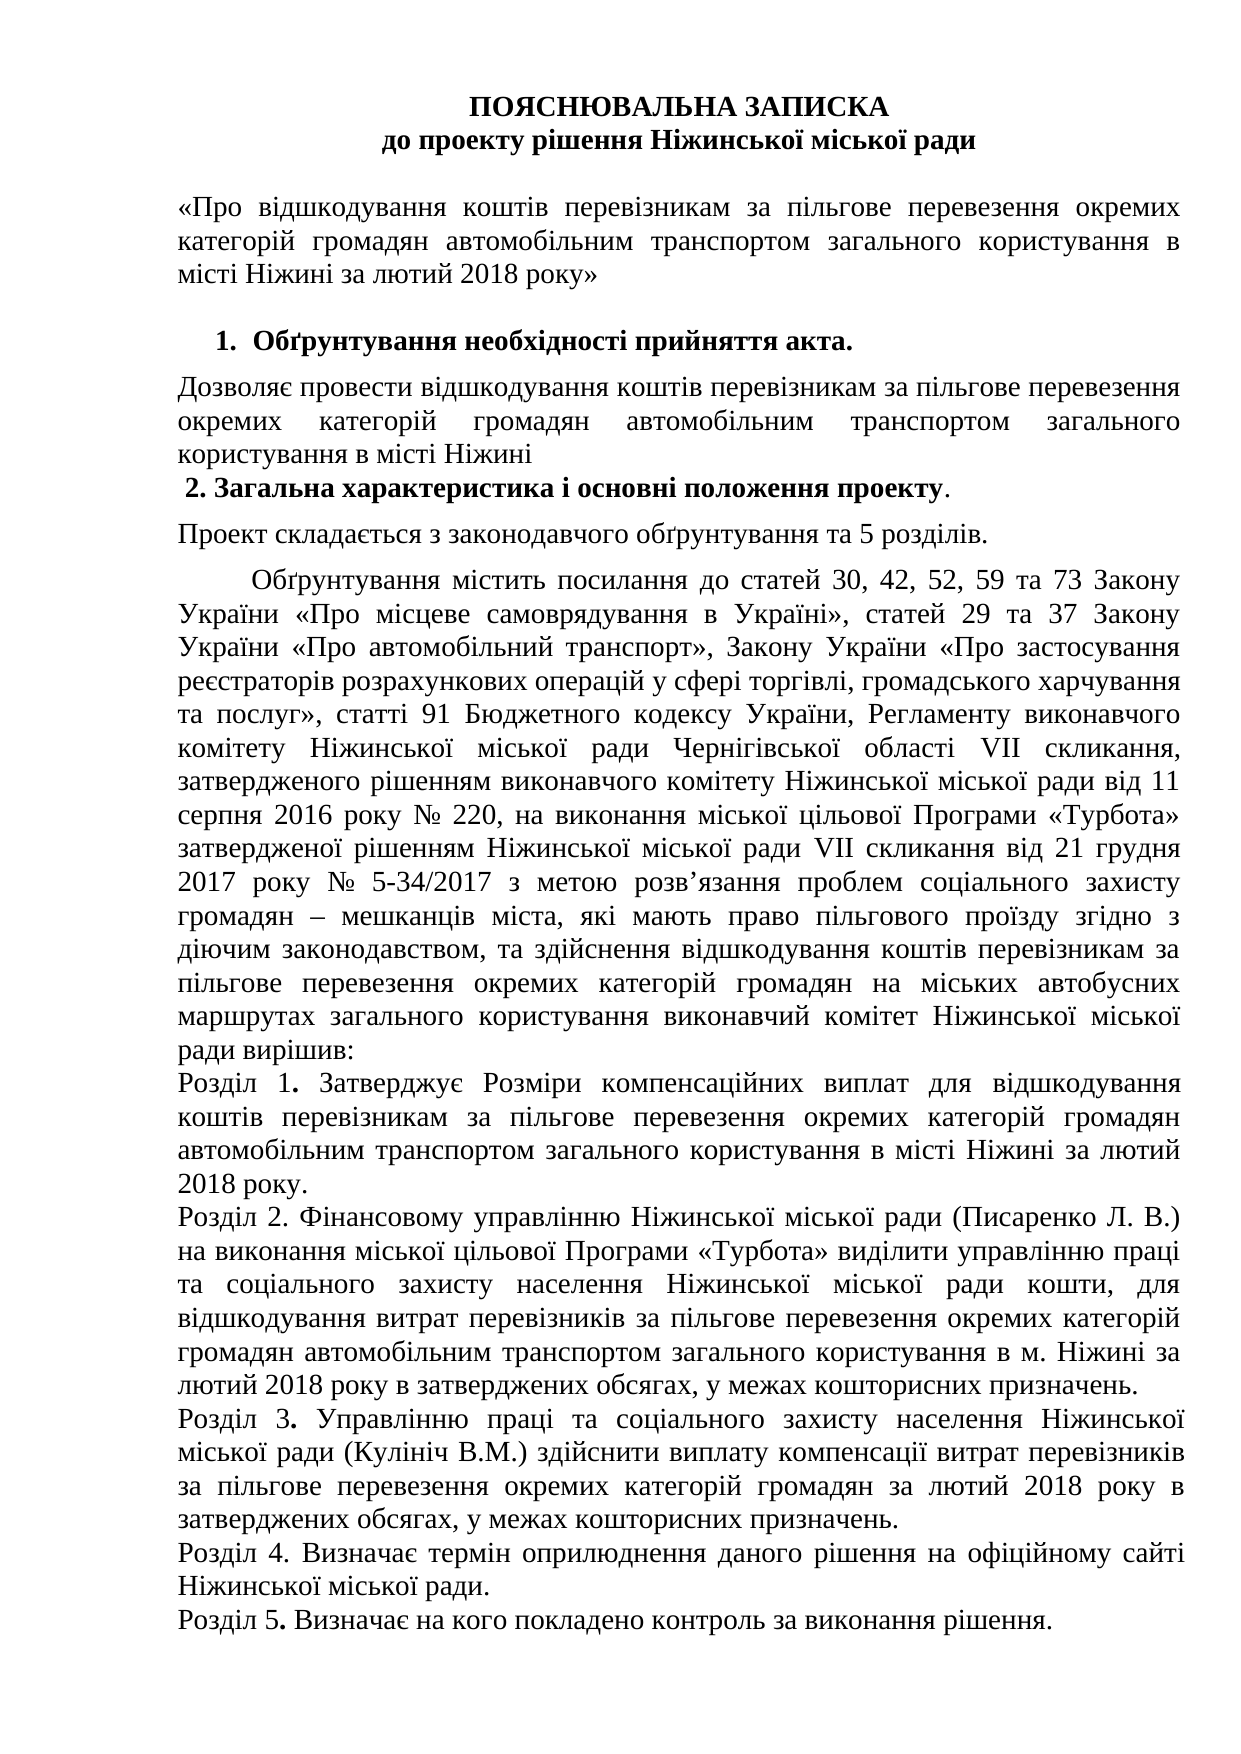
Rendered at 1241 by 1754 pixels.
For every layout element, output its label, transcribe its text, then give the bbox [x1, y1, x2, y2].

text Дозволяє провести відшкодування коштів перевізникам за пільгове перевезення окремих категорій громадян автомобільним транспортом загального користування в місті Ніжині [177, 369, 1181, 470]
text до проекту рішення Ніжинської міської ради [177, 122, 1181, 156]
text ПОЯСНЮВАЛЬНА ЗАПИСКА [177, 89, 1181, 122]
text Розділ 4. Визначає термін оприлюднення даного рішення на офіційному сайті Ніжинської міської ради. [177, 1535, 1186, 1602]
text Розділ 2. Фінансовому управлінню Ніжинської міської ради (Писаренко Л. В.) на виконання міської цільової Програми «Турбота» виділити управлінню праці та соціального захисту населення Ніжинської міської ради кошти, для відшкодування витрат перевізників за пільгове перевезення окремих категорій громадян автомобільним транспортом загального користування в м. Ніжині за лютий 2018 року в затверджених обсягах, у межах кошторисних призначень. [177, 1199, 1181, 1401]
text Розділ 3. Управлінню праці та соціального захисту населення Ніжинської міської ради (Кулініч В.М.) здійснити виплату компенсації витрат перевізників за пільгове перевезення окремих категорій громадян за лютий 2018 року в затверджених обсягах, у межах кошторисних призначень. [177, 1401, 1186, 1535]
text Обґрунтування містить посилання до статей 30, 42, 52, 59 та 73 Закону України «Про місцеве самоврядування в Україні», статей 29 та 37 Закону України «Про автомобільний транспорт», Закону України «Про застосування реєстраторів розрахункових операцій у сфері торгівлі, громадського харчування та послуг», статті 91 Бюджетного кодексу України, Регламенту виконавчого комітету Ніжинської міської ради Чернігівської області VІІ скликання, затвердженого рішенням виконавчого комітету Ніжинської міської ради від 11 серпня 2016 року № 220, на виконання міської цільової Програми «Турбота» затвердженої рішенням Ніжинської міської ради VІІ скликання від 21 грудня 2017 року № 5-34/2017 з метою розв’язання проблем соціального захисту громадян – мешканців міста, які мають право пільгового проїзду згідно з діючим законодавством, та здійснення відшкодування коштів перевізникам за пільгове перевезення окремих категорій громадян на міських автобусних маршрутах загального користування виконавчий комітет Ніжинської міської ради вирішив: [177, 562, 1181, 1065]
text Розділ 1. Затверджує Розміри компенсаційних виплат для відшкодування коштів перевізникам за пільгове перевезення окремих категорій громадян автомобільним транспортом загального користування в місті Ніжині за лютий 2018 року. [177, 1065, 1181, 1199]
text 2. Загальна характеристика і основні положення проекту. [177, 470, 1186, 504]
list Обґрунтування необхідності прийняття акта. [215, 323, 1186, 357]
text «Про відшкодування коштів перевізникам за пільгове перевезення окремих категорій громадян автомобільним транспортом загального користування в місті Ніжині за лютий 2018 року» [177, 189, 1181, 290]
text Розділ 5. Визначає на кого покладено контроль за виконання рішення. [177, 1602, 1181, 1636]
text Проект складається з законодавчого обґрунтування та 5 розділів. [177, 516, 1186, 550]
